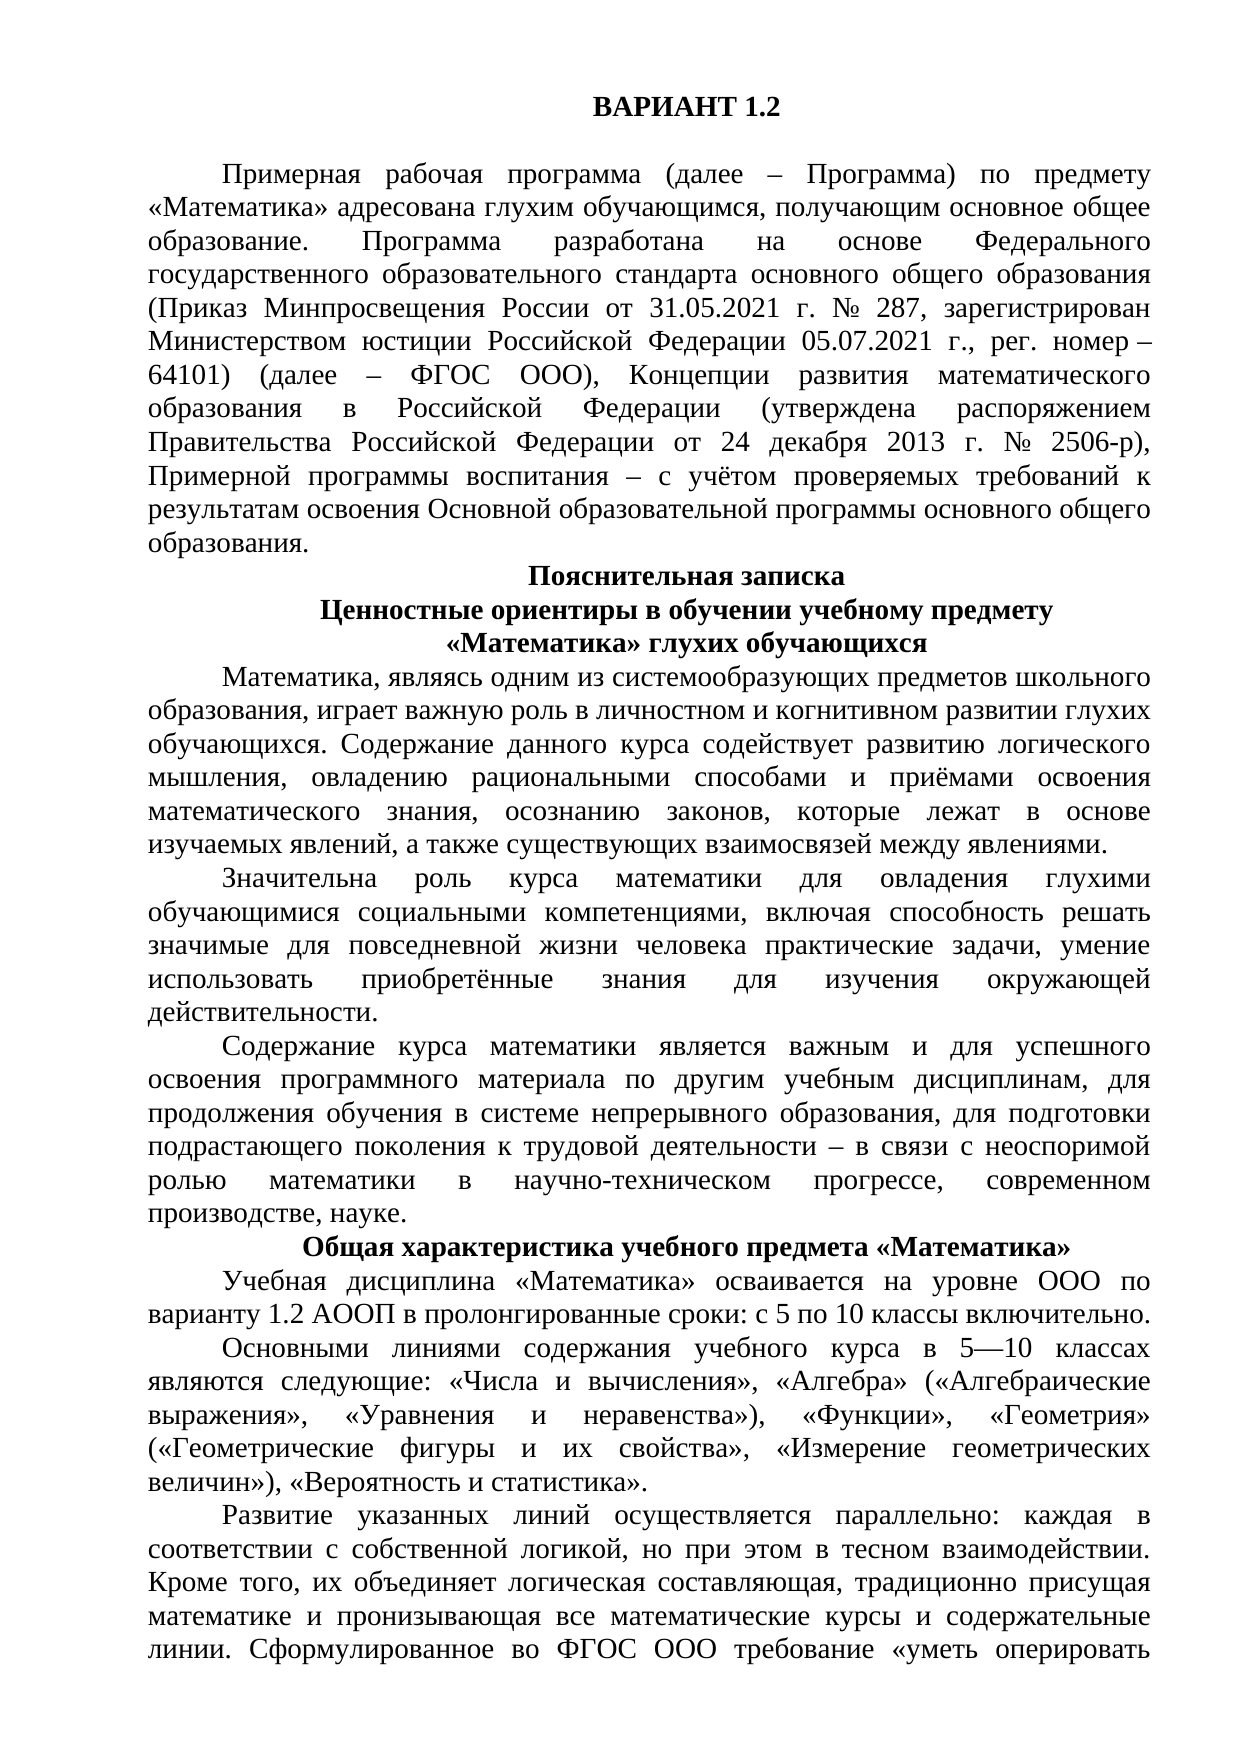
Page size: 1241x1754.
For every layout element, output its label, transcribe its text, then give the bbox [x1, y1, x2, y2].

text Ценностные ориентиры в обучении учебному предмету [148, 592, 1152, 625]
text Математика, являясь одним из системообразующих предметов школьного образования, играет важную роль в личностном и когнитивном развитии глухих обучающихся. Содержание данного курса содействует развитию логического мышления, овладению рациональными способами и приёмами освоения математического знания, осознанию законов, которые лежат в основе изучаемых явлений, а также существующих взаимосвязей между явлениями. [148, 659, 1152, 860]
text Основными линиями содержания учебного курса в 5—10 классах являются следующие: «Числа и вычисления», «Алгебра» («Алгебраические выражения», «Уравнения и неравенства»), «Функции», «Геометрия» («Геометрические фигуры и их свойства», «Измерение геометрических величин»), «Вероятность и статистика». [148, 1330, 1152, 1497]
text Значительна роль курса математики для овладения глухими обучающимися социальными компетенциями, включая способность решать значимые для повседневной жизни человека практические задачи, умение использовать приобретённые знания для изучения окружающей действительности. [148, 860, 1152, 1028]
text Учебная дисциплина «Математика» осваивается на уровне ООО по варианту 1.2 АООП в пролонгированные сроки: с 5 по 10 классы включительно. [148, 1263, 1152, 1330]
text ВАРИАНТ 1.2 [148, 89, 1152, 122]
text Пояснительная записка [148, 558, 1152, 592]
text Примерная рабочая программа (далее – Программа) по предмету «Математика» адресована глухим обучающимся, получающим основное общее образование. Программа разработана на основе Федерального государственного образовательного стандарта основного общего образования (Приказ Минпросвещения России от 31.05.2021 г. № 287, зарегистрирован Министерством юстиции Российской Федерации 05.07.2021 г., рег. номер – 64101) (далее – ФГОС ООО), Концепции развития математического образования в Российской Федерации (утверждена распоряжением Правительства Российской Федерации от 24 декабря 2013 г. № 2506-р), Примерной программы воспитания – с учётом проверяемых требований к результатам освоения Основной образовательной программы основного общего образования. [148, 156, 1152, 558]
text «Математика» глухих обучающихся [148, 625, 1152, 659]
text Общая характеристика учебного предмета «Математика» [148, 1229, 1152, 1263]
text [148, 1497, 1152, 1665]
text Содержание курса математики является важным и для успешного освоения программного материала по другим учебным дисциплинам, для продолжения обучения в системе непрерывного образования, для подготовки подрастающего поколения к трудовой деятельности – в связи с неоспоримой ролью математики в научно-техническом прогрессе, современном производстве, науке. [148, 1028, 1152, 1229]
